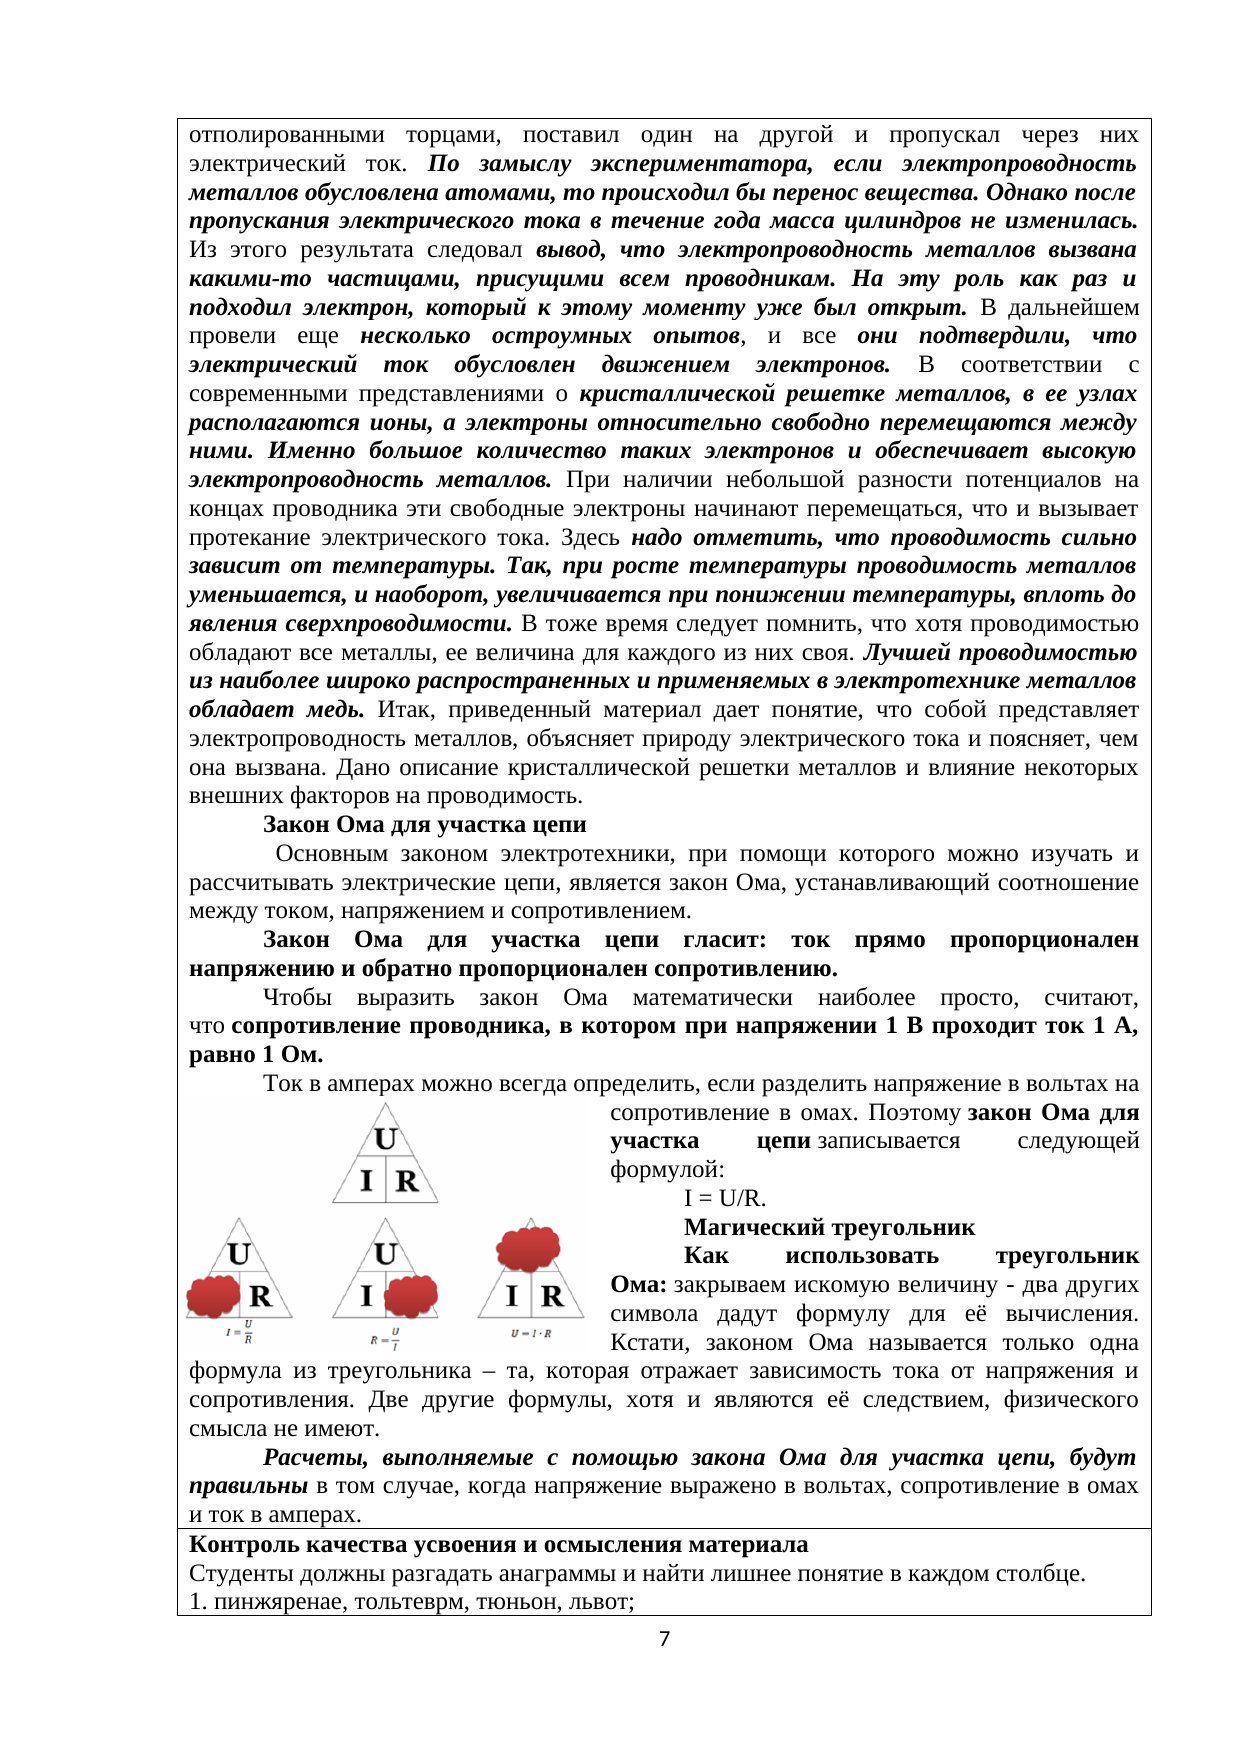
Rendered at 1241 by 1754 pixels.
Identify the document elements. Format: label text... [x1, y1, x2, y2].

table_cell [178, 119, 1151, 1528]
picture [178, 1096, 592, 1354]
